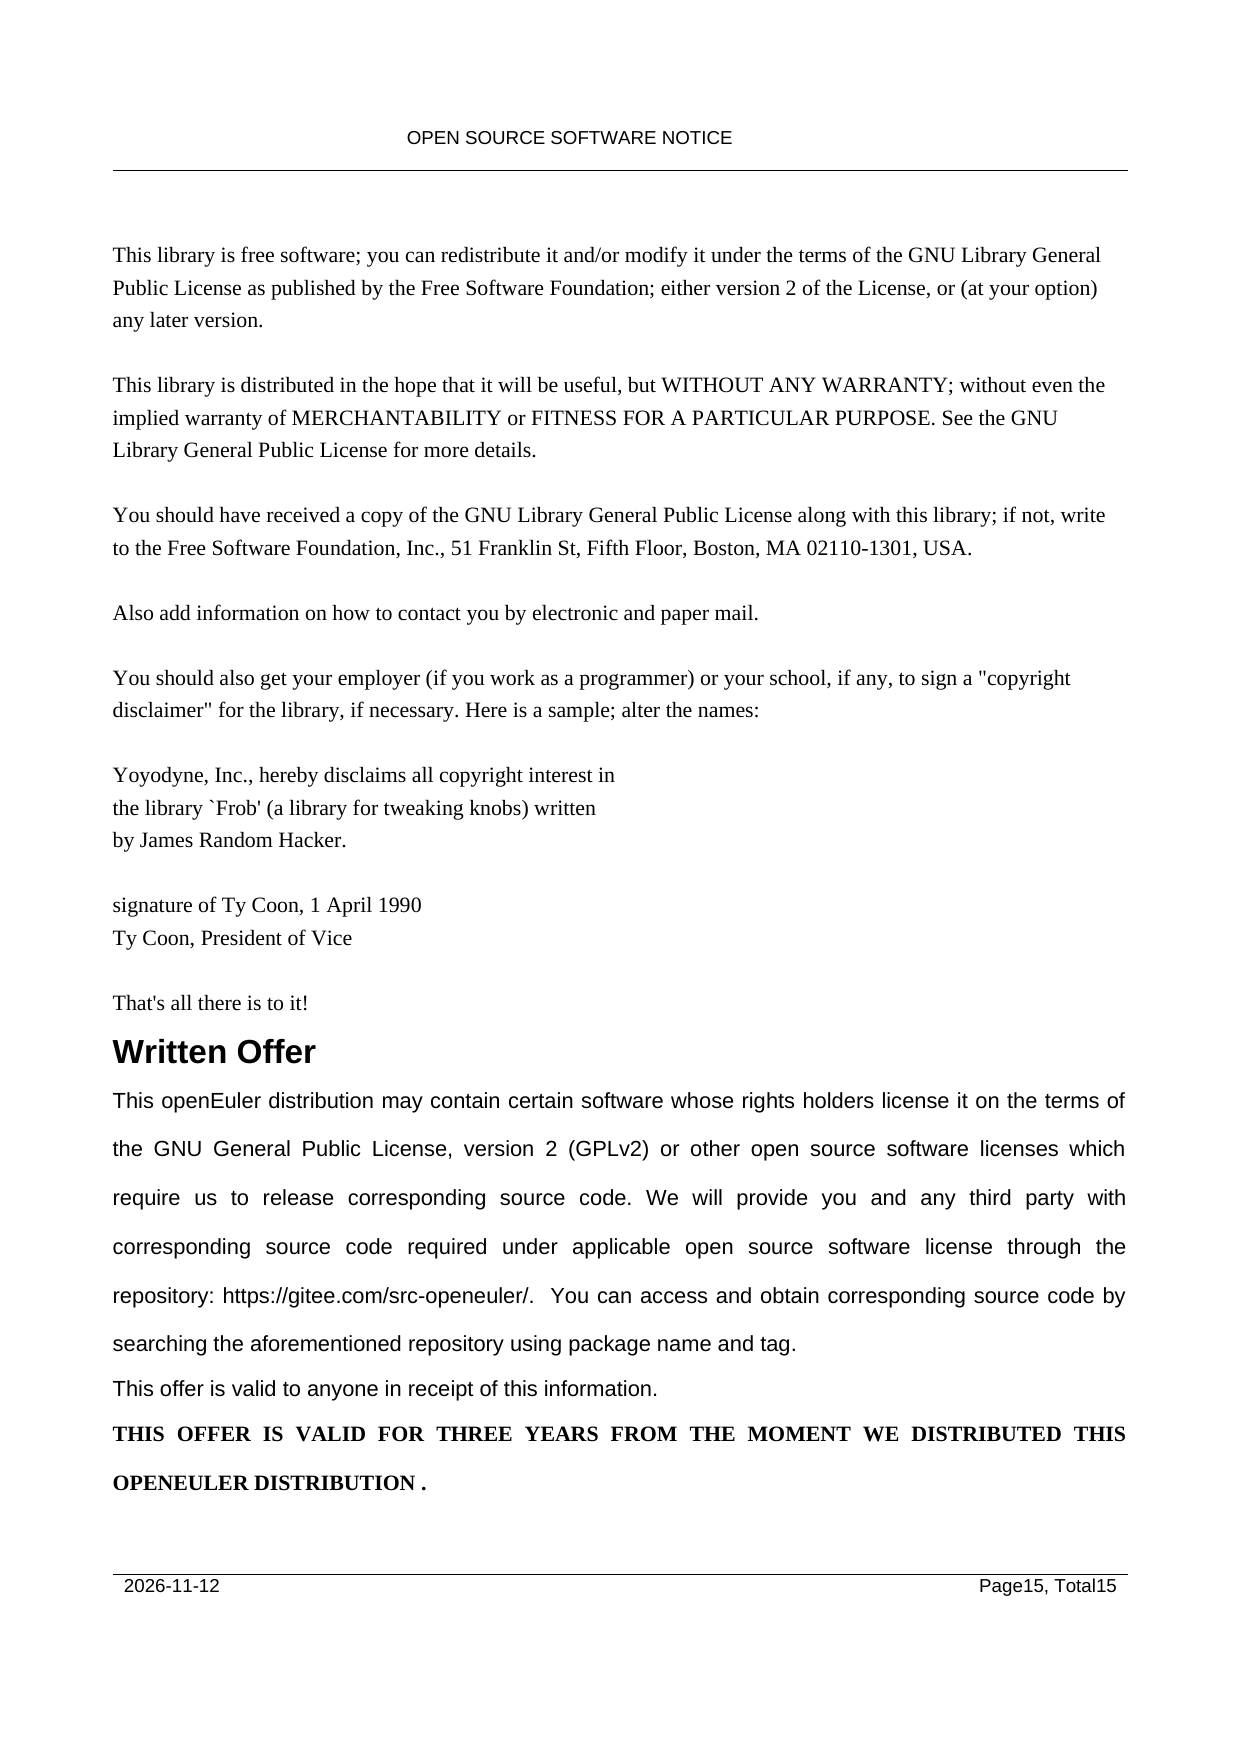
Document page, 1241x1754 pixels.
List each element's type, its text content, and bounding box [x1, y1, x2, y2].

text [112, 206, 1128, 1019]
text This offer is valid to anyone in receipt of this information. [112, 1373, 1128, 1405]
text THIS OFFER IS VALID FOR THREE YEARS FROM THE MOMENT WE DISTRIBUTED THIS OPENEULER DISTRIBUTION . [112, 1418, 1128, 1499]
text This openEuler distribution may contain certain software whose rights holders license it on the terms of the GNU General Public License, version 2 (GPLv2) or other open source software licenses which require us to release corresponding source code. We will provide you and any third party with corresponding source code required under applicable open source software license through the repository: https://gitee.com/src-openeuler/. You can access and obtain corresponding source code by searching the aforementioned repository using package name and tag. [112, 1084, 1128, 1360]
text Written Offer [112, 1019, 1128, 1084]
